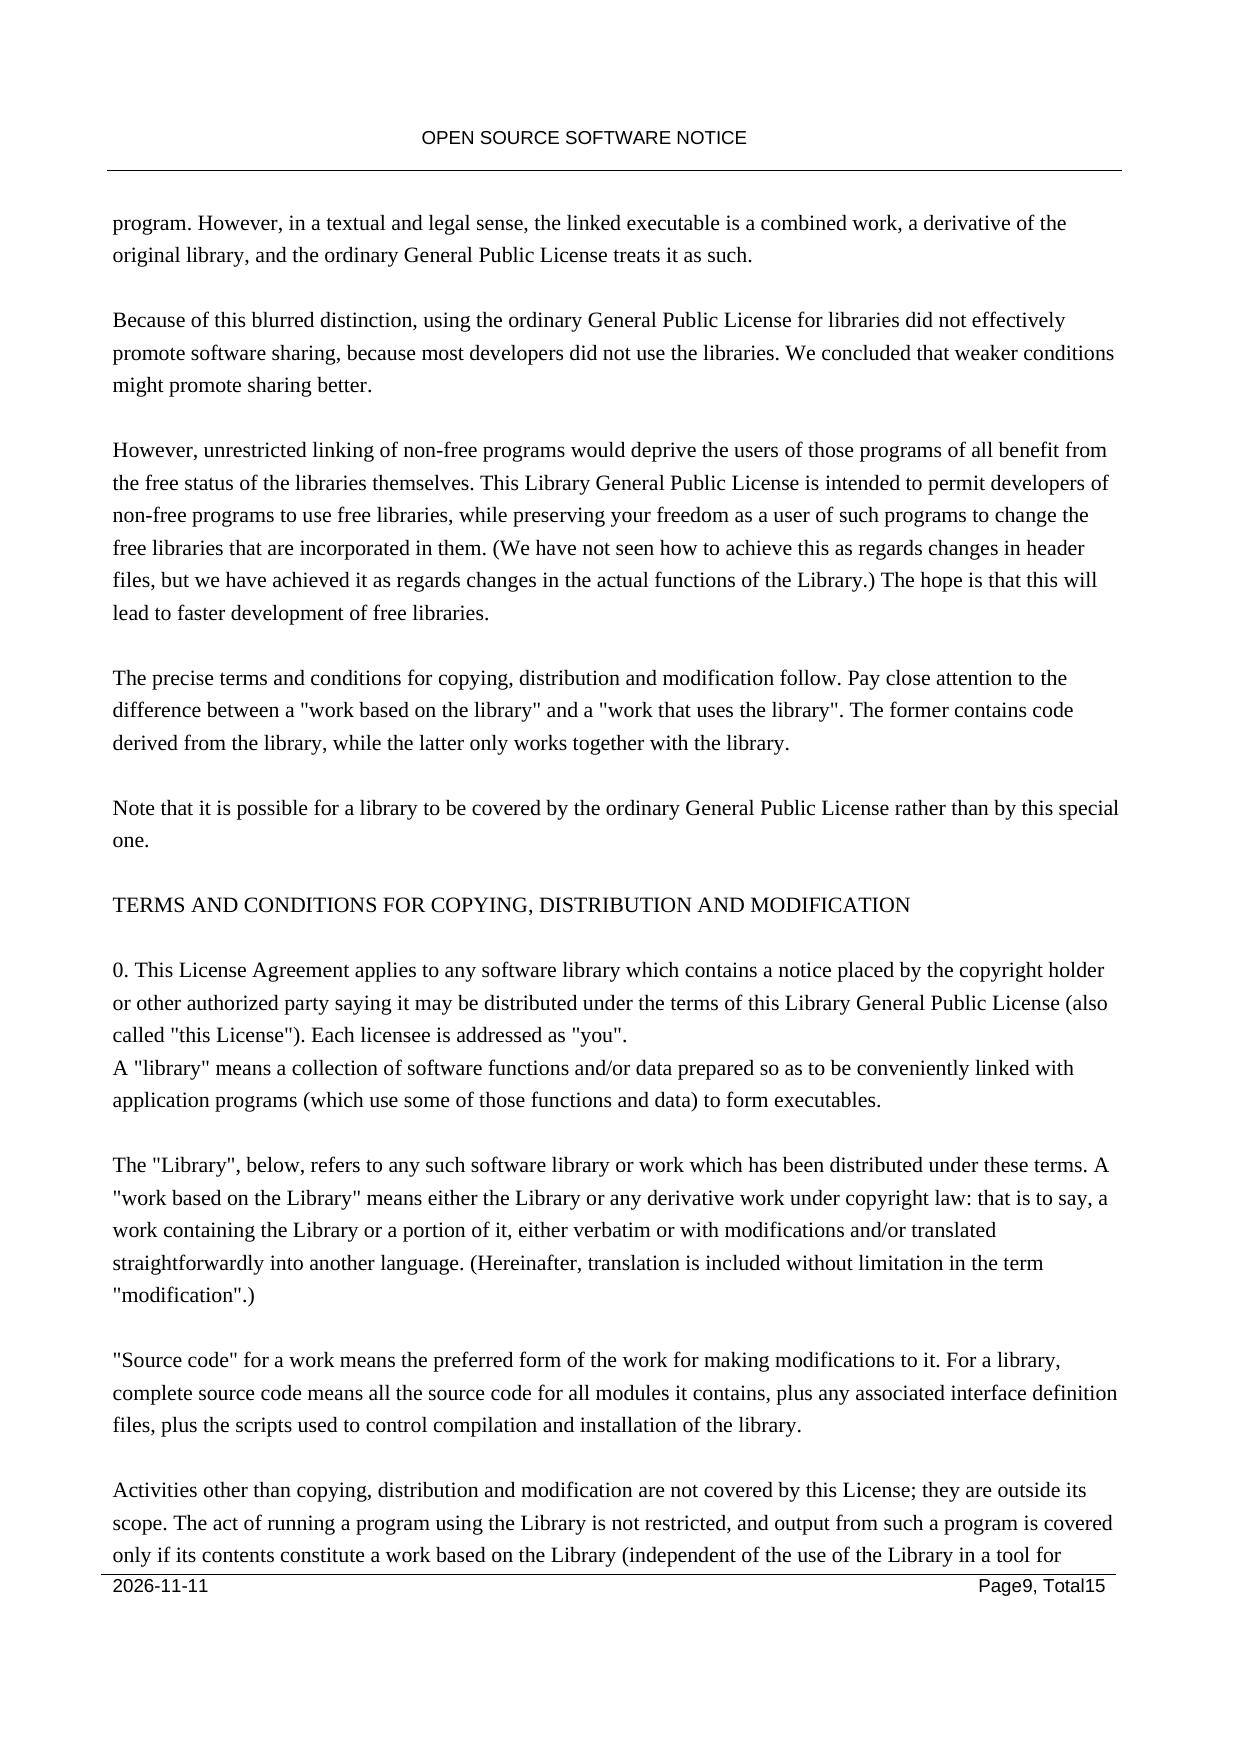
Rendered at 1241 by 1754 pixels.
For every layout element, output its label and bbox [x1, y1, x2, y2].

text [112, 206, 1128, 1571]
